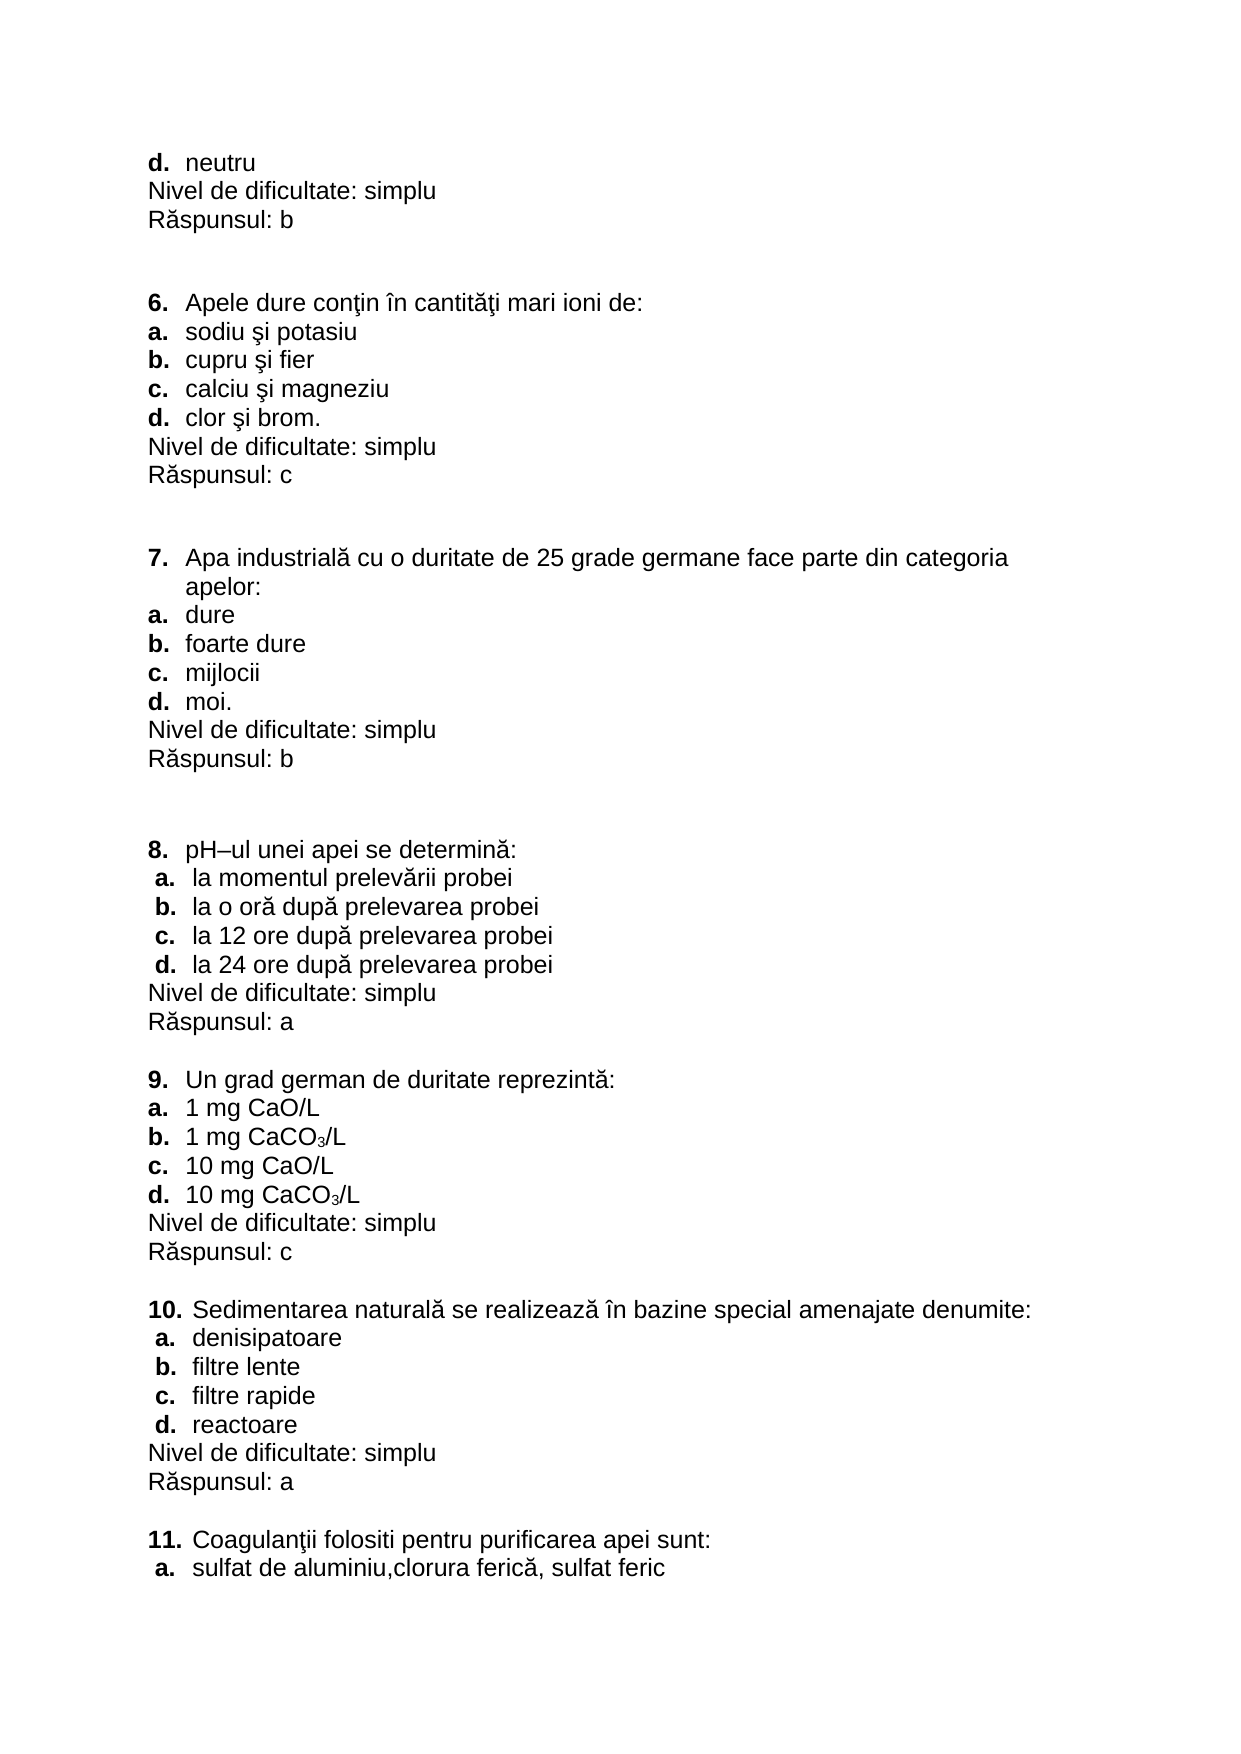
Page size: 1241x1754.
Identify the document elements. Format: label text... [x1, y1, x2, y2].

list foarte dure [148, 629, 1093, 658]
list la 24 ore după prelevarea probei [154, 949, 1093, 978]
list moi. [148, 687, 1093, 715]
list filtre rapide [155, 1381, 1093, 1409]
list Apele dure conţin în cantităţi mari ioni de: [148, 288, 1093, 316]
list denisipatoare [155, 1323, 1093, 1352]
list filtre lente [155, 1352, 1093, 1381]
list Un grad german de duritate reprezintă: [148, 1064, 1093, 1093]
text Răspunsul: c [148, 1237, 1093, 1266]
list la o oră după prelevarea probei [154, 892, 1093, 921]
text Răspunsul: c [148, 460, 1093, 489]
list Sedimentarea naturală se realizează în bazine special amenajate denumite: [148, 1294, 1093, 1323]
list 10 mg CaCO3/L [148, 1179, 1093, 1208]
list pH–ul unei apei se determină: [148, 834, 1093, 863]
list mijlocii [148, 658, 1093, 687]
text Nivel de dificultate: simplu [148, 431, 1093, 460]
list sulfat de aluminiu,clorura ferică, sulfat feric [154, 1553, 1093, 1582]
list Apa industrială cu o duritate de 25 grade germane face parte din categoria apelor: [148, 543, 1093, 600]
list 1 mg CaCO3/L [148, 1122, 1093, 1151]
list Coagulanţii folositi pentru purificarea apei sunt: [148, 1524, 1093, 1553]
list la momentul prelevării probei [154, 863, 1093, 892]
list clor şi brom. [148, 403, 1093, 431]
list cupru şi fier [148, 345, 1093, 374]
list sodiu şi potasiu [148, 316, 1093, 345]
text Răspunsul: a [148, 1467, 1093, 1496]
text Nivel de dificultate: simplu [148, 176, 1093, 205]
list calciu şi magneziu [148, 374, 1093, 403]
text Nivel de dificultate: simplu [148, 1208, 1093, 1237]
list neutru [148, 148, 1093, 176]
text Nivel de dificultate: simplu [148, 1438, 1093, 1467]
text Nivel de dificultate: simplu [148, 715, 1093, 744]
text Răspunsul: b [148, 744, 1093, 773]
text Răspunsul: a [148, 1007, 1093, 1036]
list reactoare [154, 1409, 1093, 1438]
text Nivel de dificultate: simplu [148, 978, 1093, 1007]
list dure [148, 600, 1093, 629]
text Răspunsul: b [148, 205, 1093, 234]
list la 12 ore după prelevarea probei [154, 921, 1093, 949]
list 10 mg CaO/L [148, 1151, 1093, 1179]
list 1 mg CaO/L [148, 1093, 1093, 1122]
